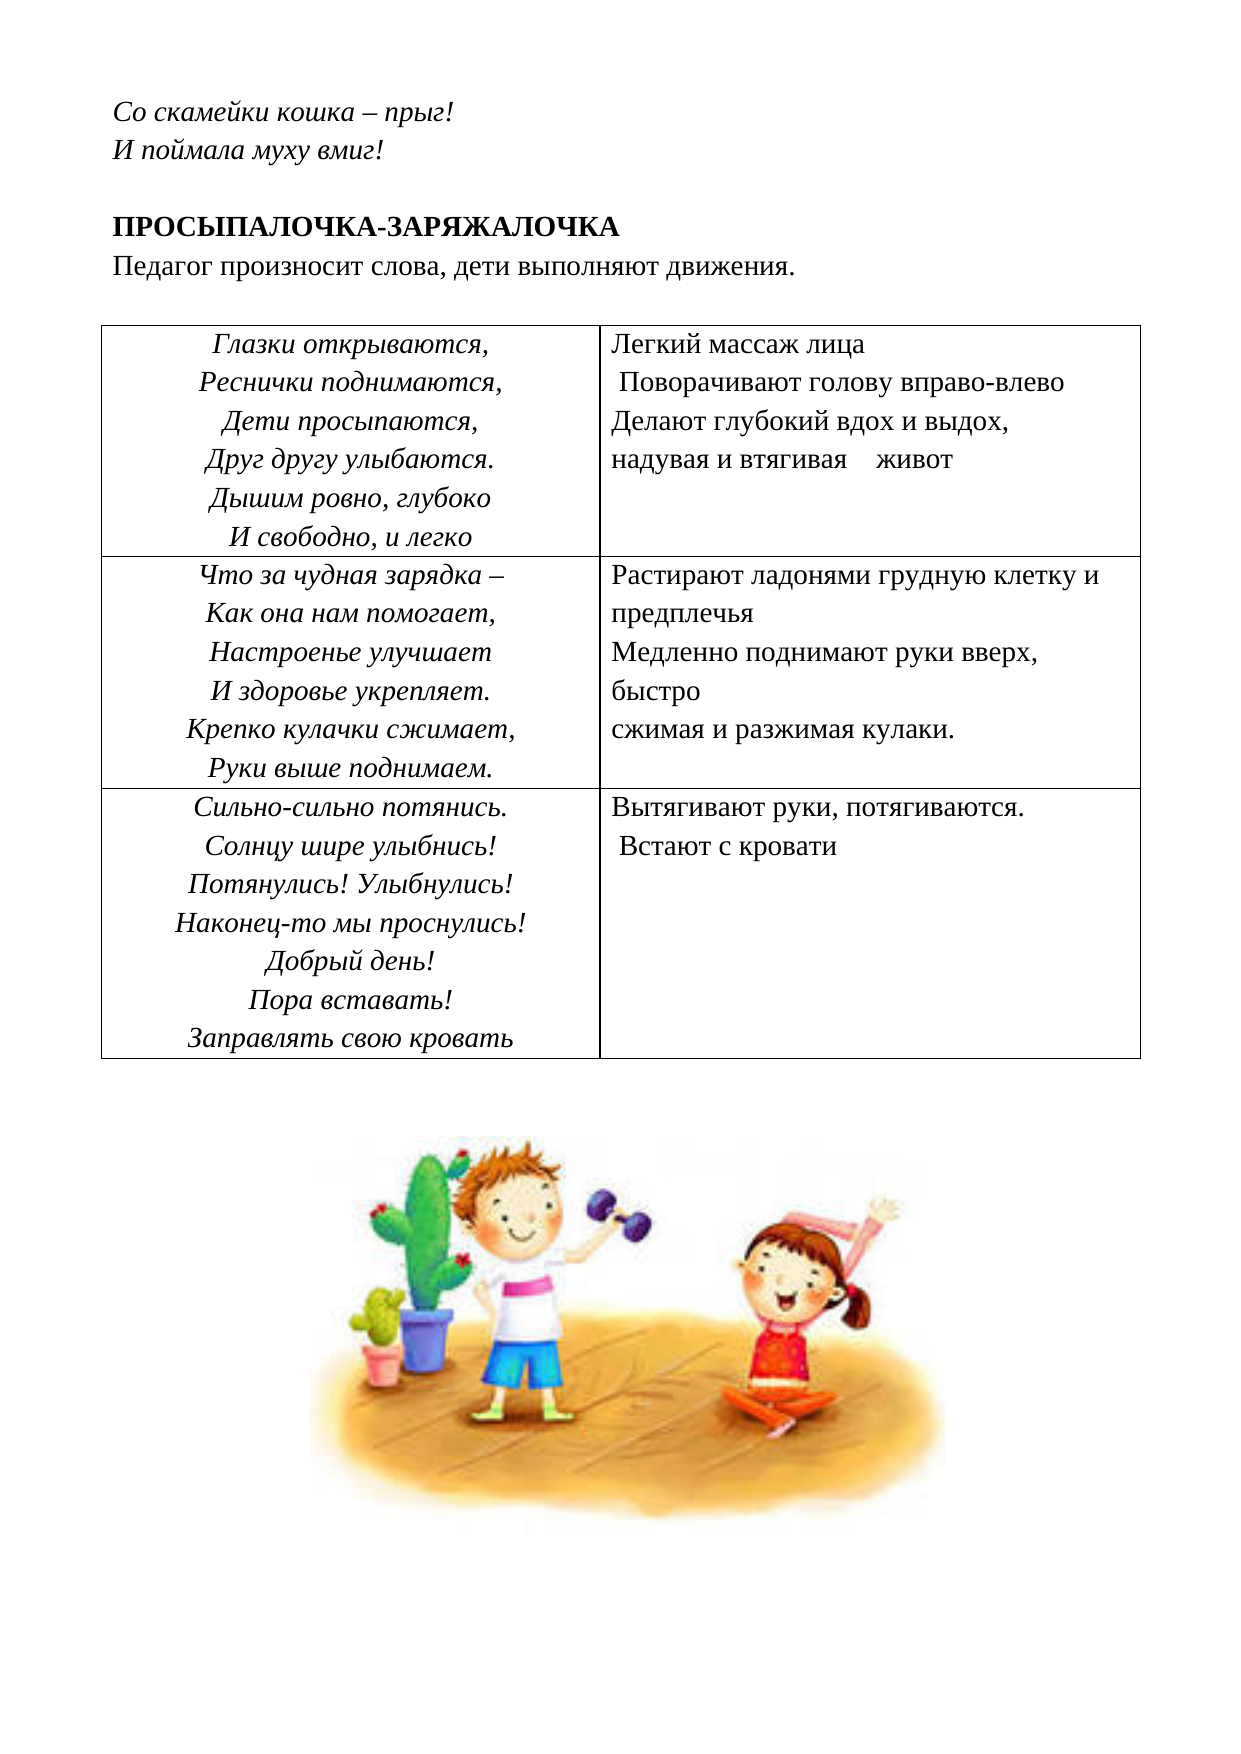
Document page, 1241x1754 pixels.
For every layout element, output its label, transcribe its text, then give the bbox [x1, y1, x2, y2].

picture [310, 1136, 946, 1537]
table_cell Вытягивают руки, потягиваются. Встают с кровати [601, 789, 1140, 1058]
text И поймала муху вмиг! [112, 132, 1144, 166]
text Со скамейки кошка – прыг! [112, 94, 1144, 127]
text Педагог произносит слова, дети выполняют движения. [112, 248, 1144, 281]
table_header Легкий массаж лица Поворачивают голову вправо-влево Делают глубокий вдох и выдох, надувая и втягивая живот [601, 326, 1140, 556]
text ПРОСЫПАЛОЧКА-ЗАРЯЖАЛОЧКА [112, 209, 1144, 243]
table_cell Что за чудная зарядка – Как она нам помогает, Настроенье улучшает И здоровье укрепляет. Крепко кулачки сжимает, Руки выше поднимаем. [102, 557, 599, 788]
table_header Глазки открываются, Реснички поднимаются, Дети просыпаются, Друг другу улыбаются. Дышим ровно, глубоко И свободно, и легко [102, 326, 599, 556]
table_cell Растирают ладонями грудную клетку и предплечья Медленно поднимают руки вверх, быстро сжимая и разжимая кулаки. [601, 557, 1140, 788]
table_cell Сильно-сильно потянись. Солнцу шире улыбнись! Потянулись! Улыбнулись! Наконец-то мы проснулись! Добрый день! Пора вставать! Заправлять свою кровать [102, 789, 599, 1058]
